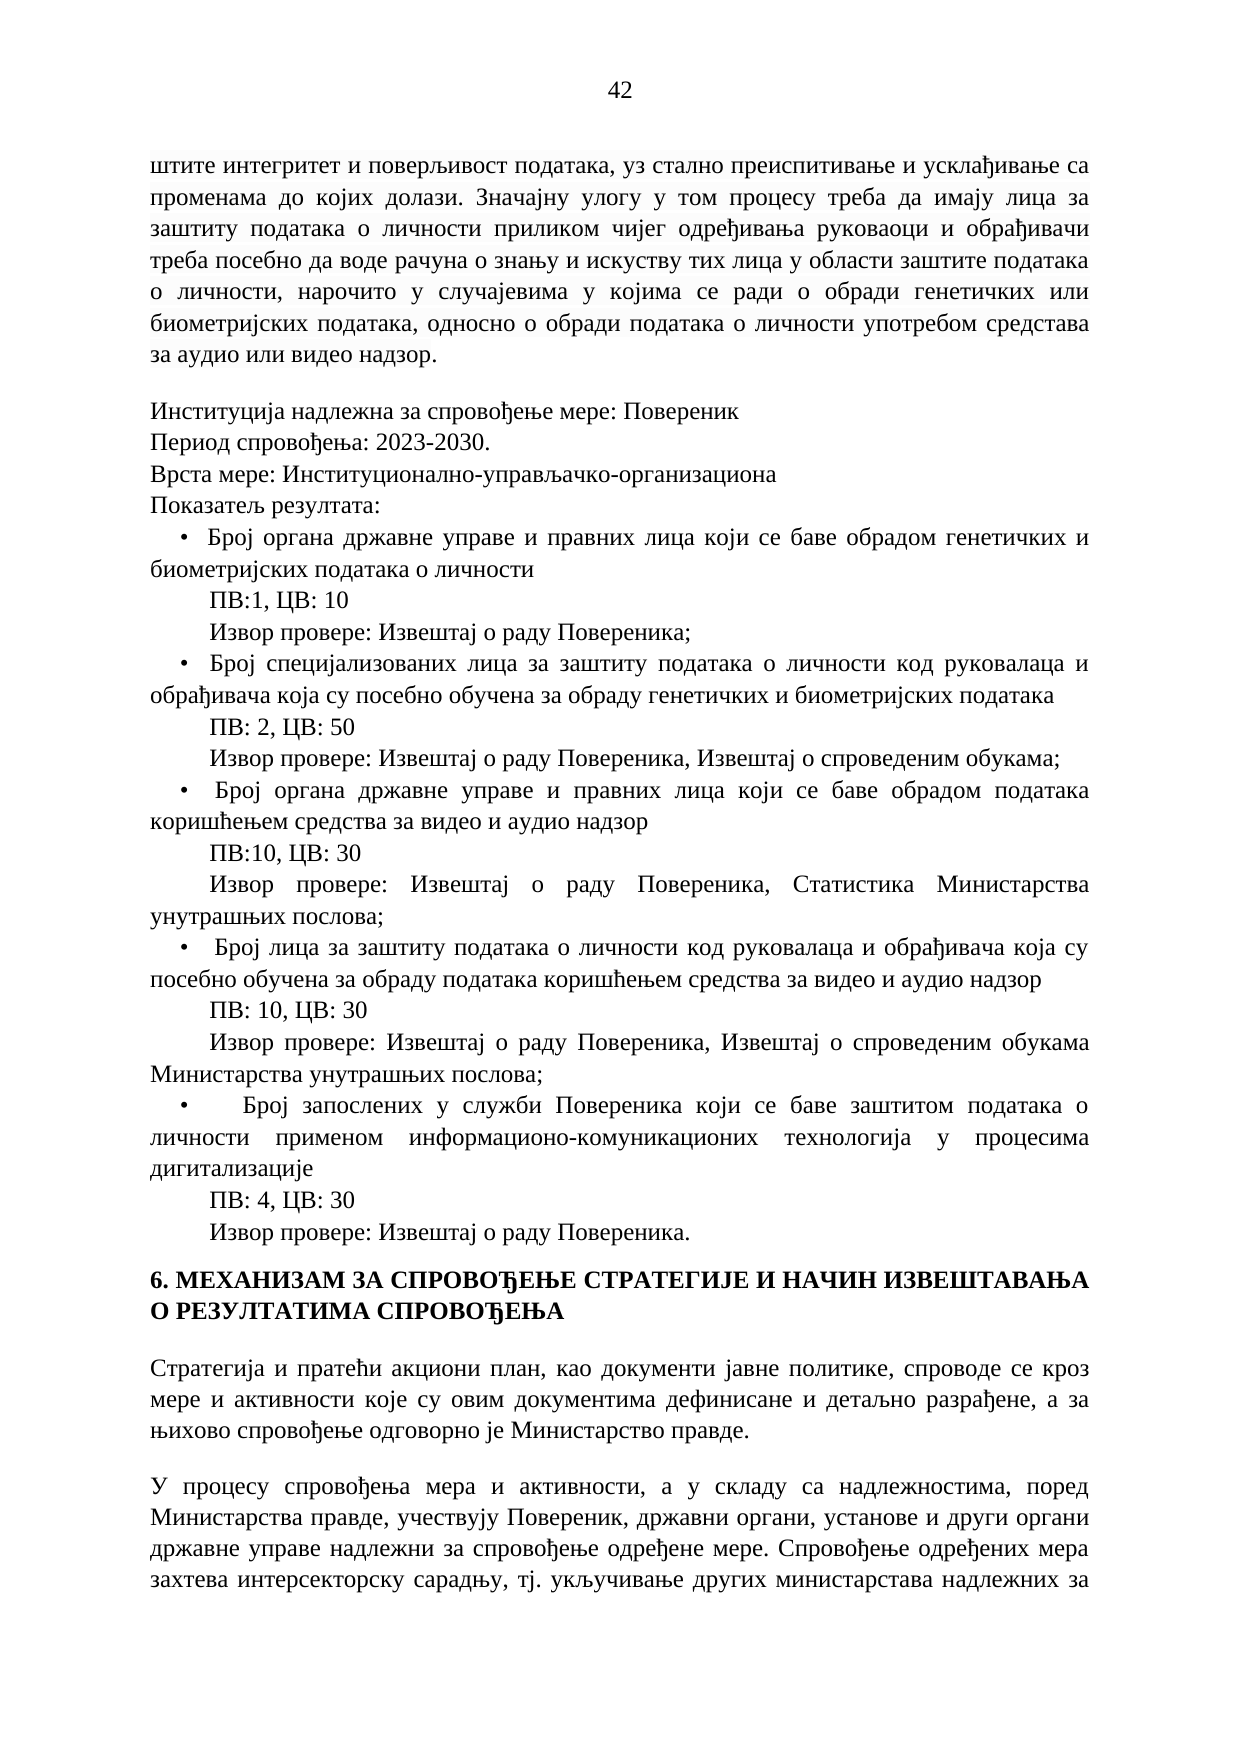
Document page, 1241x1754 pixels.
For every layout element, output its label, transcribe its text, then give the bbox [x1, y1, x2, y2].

list ПВ: 2, ЦВ: 50 [209, 712, 1090, 740]
list Извор провере: Извештај о раду Поверeника, Статистика Министарства унутрашњих послова; [150, 869, 1090, 930]
list Извор провере: Извештај о раду Поверeника; [209, 617, 1090, 646]
list ПВ: 10, ЦВ: 30 [209, 996, 1090, 1024]
list Извор провере: Извештај о раду Поверeника. [209, 1217, 1090, 1245]
text Период спровођења: 2023-2030. [150, 427, 1090, 456]
list Извор провере: Извештај о раду Поверeника, Извештај о спроведеним обукама; [209, 743, 1090, 772]
text 6. МЕХАНИЗАМ ЗА СПРОВОЂЕЊЕ СТРАТЕГИЈЕ И НАЧИН ИЗВЕШТАВАЊА О РЕЗУЛТАТИМА СПРОВОЂЕЊА [150, 1265, 1090, 1325]
text Стратегија и пратећи акциони план, као документи јавне политике, спроводе се кроз мере и активности које су овим документима дефинисане и детаљно разрађене, а за њихово спровођење одговорно је Министарство правде. [150, 1353, 1090, 1444]
list Извор провере: Извештај о раду Поверeника, Извештај о спроведеним обукама Министарства унутрашњих послова; [150, 1027, 1090, 1087]
list ПВ:10, ЦВ: 30 [209, 838, 1090, 867]
text Врста мере: Институционално-управљачко-организациона [150, 459, 1090, 488]
list • Број запослених у служби Повереника који се баве заштитом података о личности применом информационо-комуникационих технологија у процесима дигитализације [150, 1090, 1090, 1182]
list ПВ: 4, ЦВ: 30 [209, 1185, 1090, 1214]
list • Број специјализованих лица за заштиту података о личности код руковалаца и обрађивача која су посебно обучена за обраду генетичких и биометријских података [150, 648, 1090, 709]
list ПВ:1, ЦВ: 10 [209, 585, 1090, 614]
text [150, 1471, 1090, 1593]
list • Број органа државне управе и правних лица који се баве обрадом генетичких и биометријских података о личности [150, 522, 1090, 582]
list • Број лица за заштиту података о личности код руковалаца и обрађивача која су посебно обучена за обраду података коришћењем средства за видео и аудио надзор [150, 932, 1090, 993]
text Показатељ резултата: [150, 491, 1090, 519]
list • Број органа државне управе и правних лица који се баве обрадом података коришћењем средства за видео и аудио надзор [150, 775, 1090, 835]
text Институција надлежна за спровођење мере: Повереник [150, 396, 1090, 425]
